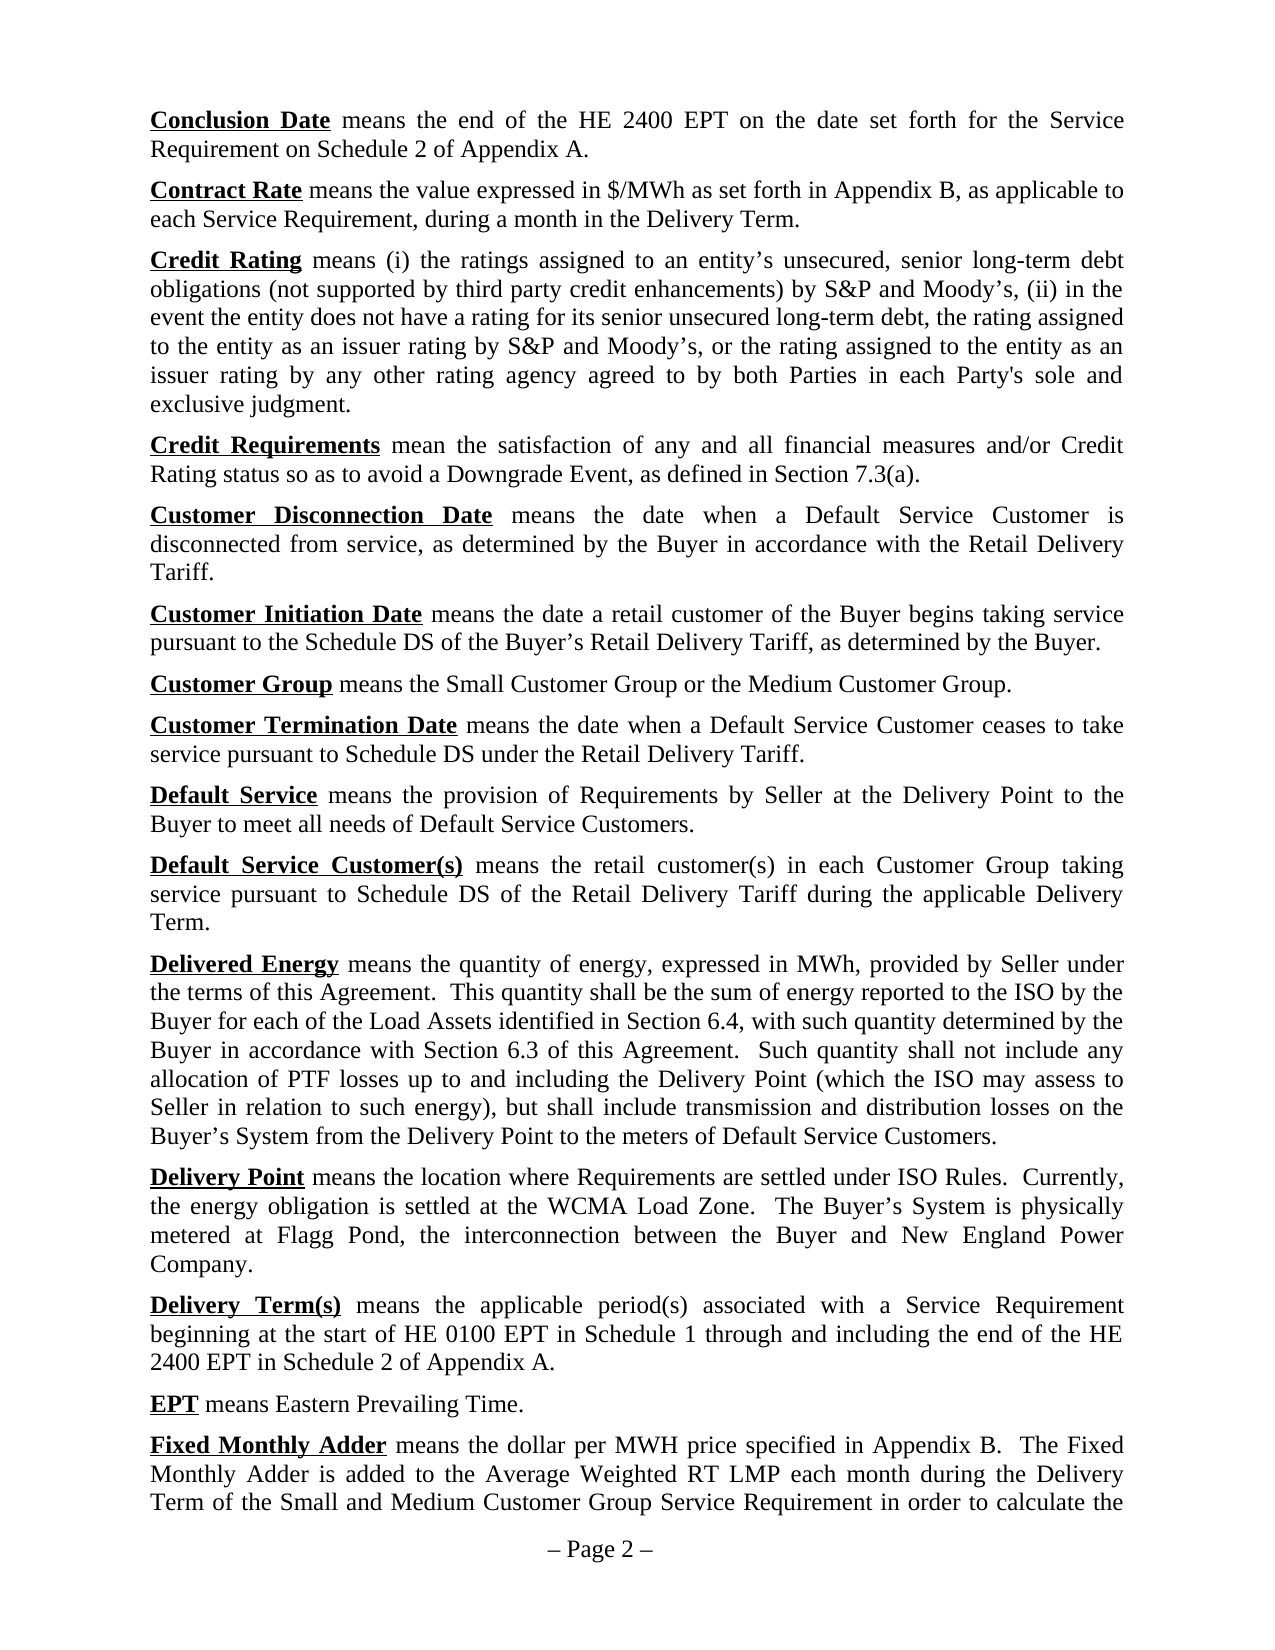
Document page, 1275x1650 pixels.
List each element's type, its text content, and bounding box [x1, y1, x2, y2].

text Customer Disconnection Date means the date when a Default Service Customer is disconnected from service, as determined by the Buyer in accordance with the Retail Delivery Tariff. [150, 500, 1125, 586]
text Credit Requirements mean the satisfaction of any and all financial measures and/or Credit Rating status so as to avoid a Downgrade Event, as defined in Section 7.3(a). [150, 430, 1125, 487]
text Delivery Term(s) means the applicable period(s) associated with a Service Requirement beginning at the start of HE 0100 EPT in Schedule 1 through and including the end of the HE 2400 EPT in Schedule 2 of Appendix A. [150, 1290, 1125, 1376]
text Customer Group means the Small Customer Group or the Medium Customer Group. [150, 669, 1125, 697]
text Customer Termination Date means the date when a Default Service Customer ceases to take service pursuant to Schedule DS under the Retail Delivery Tariff. [150, 710, 1125, 767]
text Contract Rate means the value expressed in $/MWh as set forth in Appendix B, as applicable to each Service Requirement, during a month in the Delivery Term. [150, 175, 1125, 232]
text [150, 1430, 1125, 1516]
text Default Service Customer(s) means the retail customer(s) in each Customer Group taking service pursuant to Schedule DS of the Retail Delivery Tariff during the applicable Delivery Term. [150, 850, 1125, 936]
text Delivery Point means the location where Requirements are settled under ISO Rules. Currently, the energy obligation is settled at the WCMA Load Zone. The Buyer’s System is physically metered at Flagg Pond, the interconnection between the Buyer and New England Power Company. [150, 1162, 1125, 1277]
text Customer Initiation Date means the date a retail customer of the Buyer begins taking service pursuant to the Schedule DS of the Buyer’s Retail Delivery Tariff, as determined by the Buyer. [150, 599, 1125, 656]
text EPT means Eastern Prevailing Time. [150, 1389, 1125, 1417]
text Delivered Energy means the quantity of energy, expressed in MWh, provided by Seller under the terms of this Agreement. This quantity shall be the sum of energy reported to the ISO by the Buyer for each of the Load Assets identified in Section 6.4, with such quantity determined by the Buyer in accordance with Section 6.3 of this Agreement. Such quantity shall not include any allocation of PTF losses up to and including the Delivery Point (which the ISO may assess to Seller in relation to such energy), but shall include transmission and distribution losses on the Buyer’s System from the Delivery Point to the meters of Default Service Customers. [150, 949, 1125, 1150]
text Credit Rating means (i) the ratings assigned to an entity’s unsecured, senior long-term debt obligations (not supported by third party credit enhancements) by S&P and Moody’s, (ii) in the event the entity does not have a rating for its senior unsecured long-term debt, the rating assigned to the entity as an issuer rating by S&P and Moody’s, or the rating assigned to the entity as an issuer rating by any other rating agency agreed to by both Parties in each Party's sole and exclusive judgment. [150, 245, 1125, 417]
text Default Service means the provision of Requirements by Seller at the Delivery Point to the Buyer to meet all needs of Default Service Customers. [150, 780, 1125, 837]
text Conclusion Date means the end of the HE 2400 EPT on the date set forth for the Service Requirement on Schedule 2 of Appendix A. [150, 105, 1125, 162]
